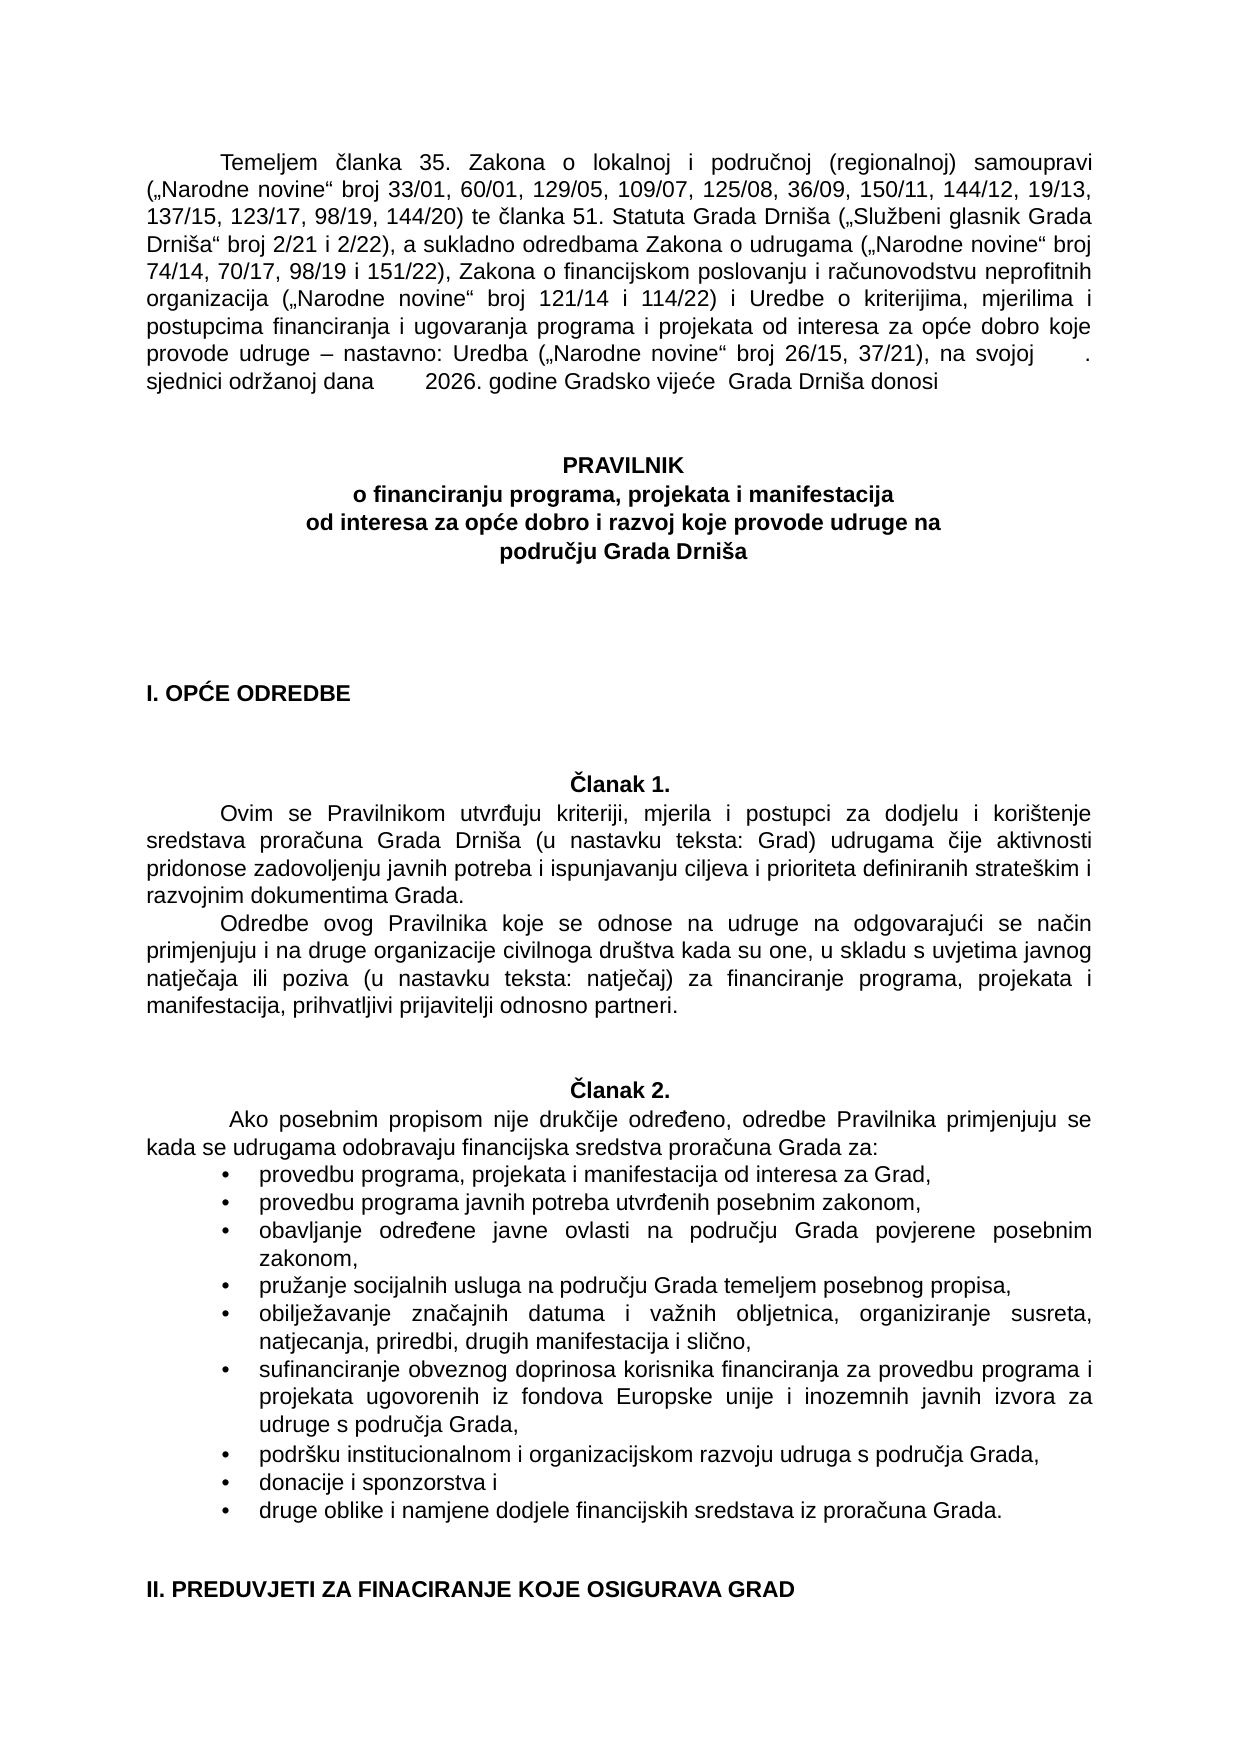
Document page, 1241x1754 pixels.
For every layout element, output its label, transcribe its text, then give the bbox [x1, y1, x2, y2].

list provedbu programa, projekata i manifestacija od interesa za Grad, [221, 1161, 1093, 1188]
text Članak 2. [462, 1077, 778, 1103]
text području Grada Drniša [154, 538, 1093, 564]
list druge oblike i namjene dodjele financijskih sredstava iz proračuna Grada. [221, 1497, 1093, 1523]
list donacije i sponzorstva i [221, 1469, 1093, 1496]
subtitle II. PREDUVJETI ZA FINACIRANJE KOJE OSIGURAVA GRAD [146, 1576, 1093, 1603]
text Ako posebnim propisom nije drukčije određeno, odredbe Pravilnika primjenjuju se kada se udrugama odobravaju financijska sredstva proračuna Grada za: [146, 1106, 1093, 1160]
text o financiranju programa, projekata i manifestacija [154, 481, 1093, 507]
text Temeljem članka 35. Zakona o lokalnoj i područnoj (regionalnoj) samoupravi („Narodne novine“ broj 33/01, 60/01, 129/05, 109/07, 125/08, 36/09, 150/11, 144/12, 19/13, 137/15, 123/17, 98/19, 144/20) te članka 51. Statuta Grada Drniša („Službeni glasnik Grada Drniša“ broj 2/21 i 2/22), a sukladno odredbama Zakona o udrugama („Narodne novine“ broj 74/14, 70/17, 98/19 i 151/22), Zakona o financijskom poslovanju i računovodstvu neprofitnih organizacija („Narodne novine“ broj 121/14 i 114/22) i Uredbe o kriterijima, mjerilima i postupcima financiranja i ugovaranja programa i projekata od interesa za opće dobro koje provode udruge – nastavno: Uredba („Narodne novine“ broj 26/15, 37/21), na svojoj . sjednici održanoj dana 2026. godine Gradsko vijeće Grada Drniša donosi [146, 148, 1093, 394]
text od interesa za opće dobro i razvoj koje provode udruge na [154, 509, 1093, 536]
text Članak 1. [462, 771, 778, 797]
list obilježavanje značajnih datuma i važnih obljetnica, organiziranje susreta, natjecanja, priredbi, drugih manifestacija i slično, [221, 1300, 1093, 1354]
list pružanje socijalnih usluga na području Grada temeljem posebnog propisa, [221, 1272, 1093, 1299]
text Ovim se Pravilnikom utvrđuju kriteriji, mjerila i postupci za dodjelu i korištenje sredstava proračuna Grada Drniša (u nastavku teksta: Grad) udrugama čije aktivnosti pridonose zadovoljenju javnih potreba i ispunjavanju ciljeva i prioriteta definiranih strateškim i razvojnim dokumentima Grada. [146, 800, 1093, 908]
text PRAVILNIK [154, 452, 1093, 479]
subtitle I. OPĆE ODREDBE [146, 680, 1093, 706]
list obavljanje određene javne ovlasti na području Grada povjerene posebnim zakonom, [221, 1217, 1093, 1271]
list sufinanciranje obveznog doprinosa korisnika financiranja za provedbu programa i projekata ugovorenih iz fondova Europske unije i inozemnih javnih izvora za udruge s područja Grada, [221, 1356, 1093, 1437]
list provedbu programa javnih potreba utvrđenih posebnim zakonom, [221, 1189, 1093, 1216]
list podršku institucionalnom i organizacijskom razvoju udruga s područja Grada, [221, 1441, 1093, 1468]
text Odredbe ovog Pravilnika koje se odnose na udruge na odgovarajući se način primjenjuju i na druge organizacije civilnoga društva kada su one, u skladu s uvjetima javnog natječaja ili poziva (u nastavku teksta: natječaj) za financiranje programa, projekata i manifestacija, prihvatljivi prijavitelji odnosno partneri. [146, 910, 1093, 1019]
